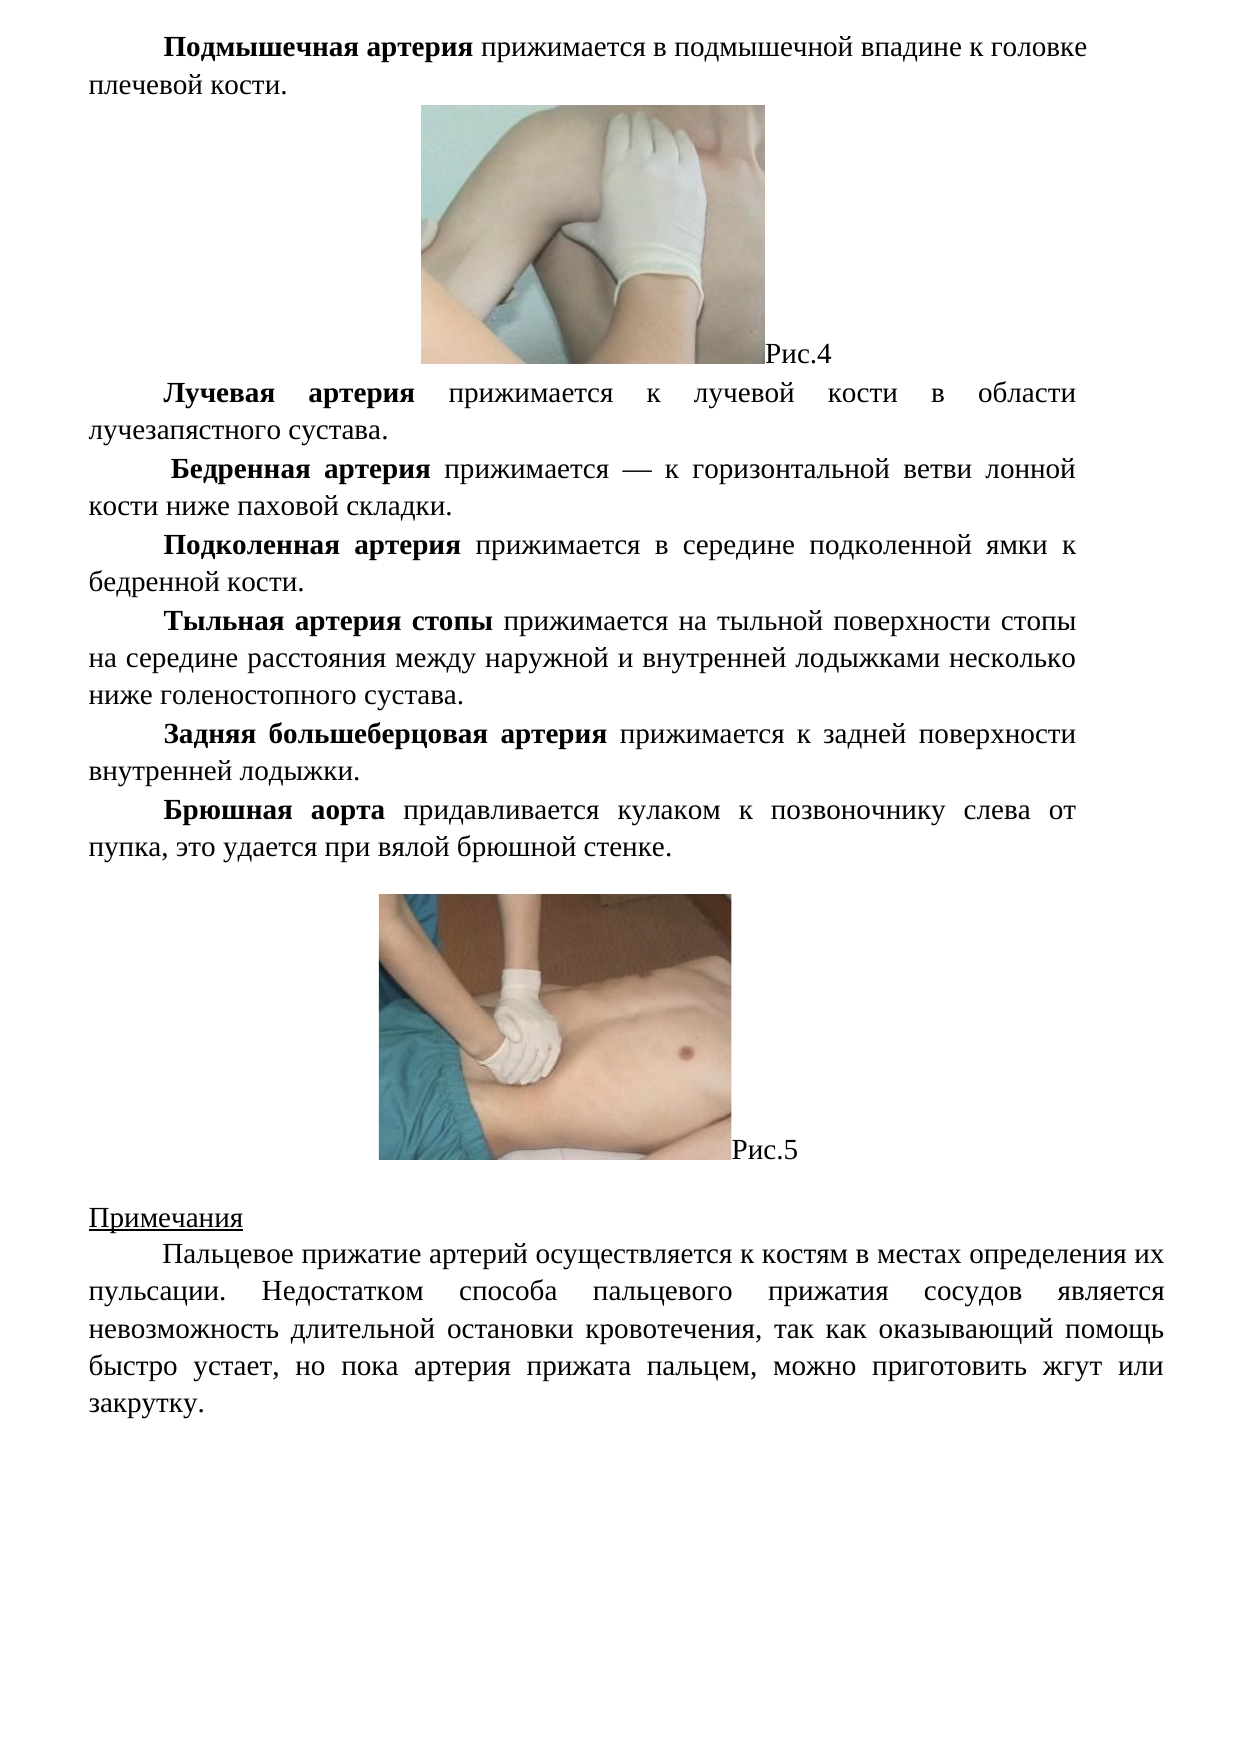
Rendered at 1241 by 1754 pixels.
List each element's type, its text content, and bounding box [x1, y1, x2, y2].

text Пальцевое прижатие артерий осуществляется к костям в местах определения их пульсации. Недостатком способа пальцевого прижатия сосудов является невозможность длительной остановки кровотечения, так как оказывающий помощь быстро устает, но пока артерия прижата пальцем, можно приготовить жгут или закрутку. [88, 1236, 1165, 1419]
text Бедренная артерия прижимается — к горизонтальной ветви лонной кости ниже паховой складки. [88, 451, 1077, 521]
text Примечания [88, 1200, 1165, 1234]
picture [378, 894, 732, 1160]
text Брюшная аорта придавливается кулаком к позвоночнику слева от пупка, это удается при вялой брюшной стенке. [88, 792, 1077, 863]
text Лучевая артерия прижимается к лучевой кости в области лучезапястного сустава. [88, 375, 1077, 445]
text Подколенная артерия прижимается в середине подколенной ямки к бедренной кости. [88, 527, 1077, 597]
picture [421, 105, 765, 364]
text Тыльная артерия стопы прижимается на тыльной поверхности стопы на середине расстояния между наружной и внутренней лодыжками несколько ниже голеностопного сустава. [88, 603, 1077, 711]
text Задняя большеберцовая артерия прижимается к задней поверхности внутренней лодыжки. [88, 716, 1077, 787]
text Подмышечная артерия прижимается в подмышечной впадине к головке плечевой кости. [88, 29, 1088, 100]
